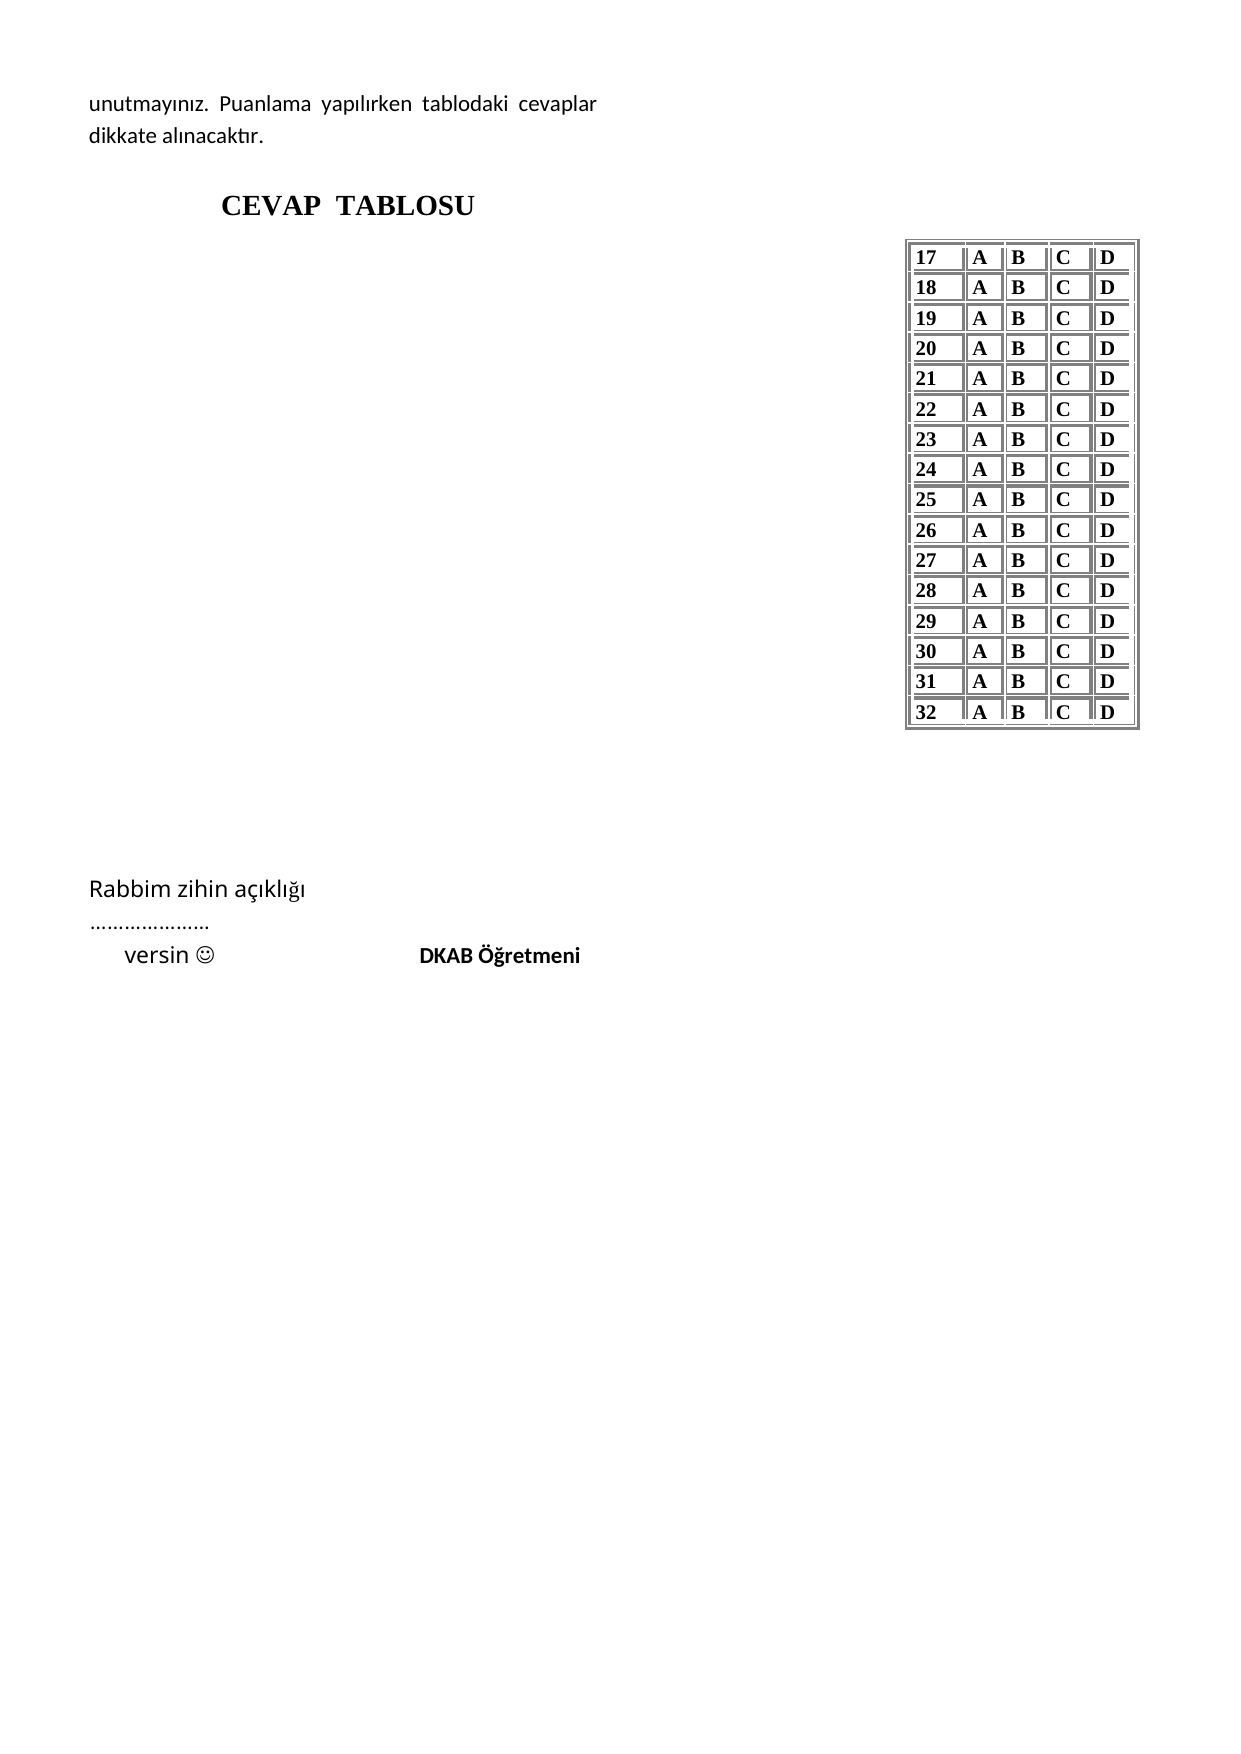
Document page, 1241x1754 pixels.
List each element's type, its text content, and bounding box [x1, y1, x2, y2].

table_cell C [1052, 518, 1089, 542]
table_cell C [1052, 396, 1089, 421]
table_cell B [1007, 578, 1045, 602]
table_cell C [1052, 306, 1089, 329]
table_cell D [1093, 663, 1137, 693]
table_cell 22 [908, 390, 965, 421]
table_cell D [1093, 390, 1137, 421]
table_cell A [968, 518, 1001, 542]
table_cell 29 [908, 603, 965, 633]
table_cell 25 [908, 481, 965, 511]
table_cell B [1007, 548, 1045, 572]
table_header A [965, 240, 1004, 269]
table_cell D [1093, 542, 1137, 572]
table_cell A [968, 639, 1001, 663]
table_cell B [1007, 669, 1045, 693]
table_cell D [1093, 360, 1137, 390]
table_cell C [1052, 669, 1089, 693]
table_cell A [968, 609, 1001, 633]
table_cell C [1052, 336, 1089, 360]
table_cell C [1052, 488, 1089, 511]
table_cell B [1007, 396, 1045, 421]
table_cell A [968, 427, 1001, 451]
table_cell A [968, 488, 1001, 511]
table_cell 19 [908, 299, 965, 329]
table_cell D [1093, 451, 1137, 481]
table_cell B [1007, 306, 1045, 329]
table_cell C [1052, 609, 1089, 633]
table_cell B [1007, 366, 1045, 390]
table_cell A [965, 693, 1004, 724]
table_cell A [968, 457, 1001, 481]
table_cell A [968, 578, 1001, 602]
table_cell A [968, 396, 1001, 421]
table_cell 18 [908, 269, 965, 299]
table_cell C [1052, 427, 1089, 451]
table_cell D [1093, 421, 1137, 451]
table_cell 30 [908, 633, 965, 663]
table_cell A [968, 275, 1001, 299]
table_cell 28 [908, 572, 965, 602]
table_cell D [1093, 511, 1137, 542]
table_cell A [968, 306, 1001, 329]
table_cell B [1007, 427, 1045, 451]
table_cell B [1007, 609, 1045, 633]
table_cell D [1093, 269, 1137, 299]
table_cell B [1007, 457, 1045, 481]
table_cell 31 [908, 663, 965, 693]
table_cell C [1052, 639, 1089, 663]
table_cell 20 [908, 330, 965, 360]
table_cell A [968, 548, 1001, 572]
table_cell A [968, 366, 1001, 390]
table_cell B [1007, 639, 1045, 663]
table_cell D [1093, 330, 1137, 360]
table_cell B [1007, 518, 1045, 542]
table_cell A [968, 336, 1001, 360]
table_cell C [1048, 693, 1092, 724]
table_cell D [1093, 603, 1137, 633]
table_cell C [1052, 366, 1089, 390]
list versin DKAB Öğretmeni [89, 939, 598, 970]
table_cell C [1052, 548, 1089, 572]
table_cell 27 [908, 542, 965, 572]
table_header 17 [911, 245, 965, 269]
list Rabbim zihin açıklığı ………………… [89, 873, 598, 935]
table_header C [1048, 240, 1092, 269]
table_header D [1093, 240, 1137, 269]
table_cell C [1052, 457, 1089, 481]
table_cell 21 [908, 360, 965, 390]
table_cell B [1004, 693, 1048, 724]
table_cell D [1093, 481, 1137, 511]
table_cell 32 [908, 693, 965, 724]
table_cell B [1007, 488, 1045, 511]
table_cell D [1093, 693, 1137, 724]
table_cell D [1093, 633, 1137, 663]
table_cell 26 [908, 511, 965, 542]
list CEVAP TABLOSU [162, 188, 598, 222]
table_cell D [1093, 299, 1137, 329]
table_cell B [1007, 336, 1045, 360]
table_cell D [1093, 572, 1137, 602]
table_cell 24 [908, 451, 965, 481]
table_cell B [1007, 275, 1045, 299]
table_cell C [1052, 275, 1089, 299]
table_cell 23 [908, 421, 965, 451]
table_cell A [968, 669, 1001, 693]
table_header B [1004, 240, 1048, 269]
table_cell C [1052, 578, 1089, 602]
